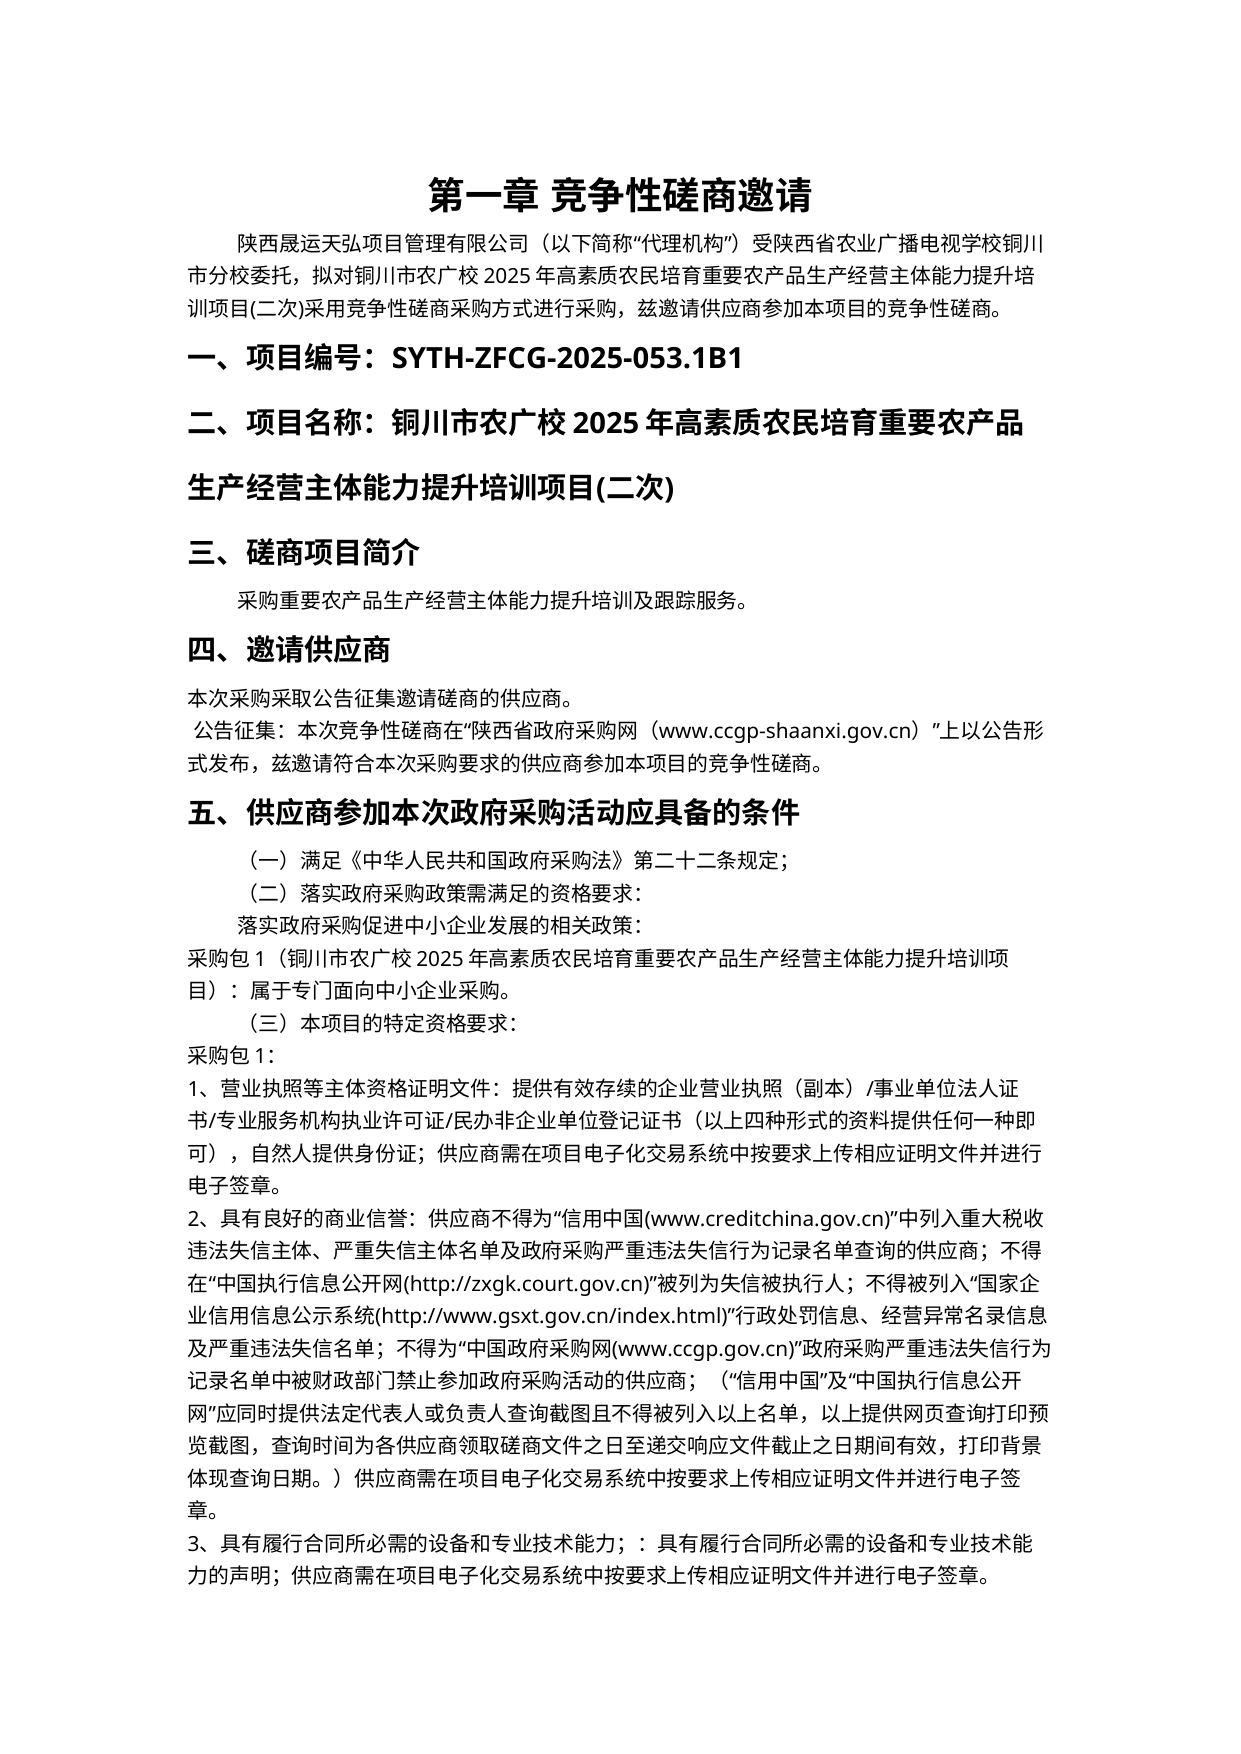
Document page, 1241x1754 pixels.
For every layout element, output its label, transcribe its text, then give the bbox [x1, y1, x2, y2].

text 陕西晟运天弘项目管理有限公司（以下简称“代理机构”）受陕西省农业广播电视学校铜川市分校委托，拟对铜川市农广校2025年高素质农民培育重要农产品生产经营主体能力提升培训项目(二次)采用竞争性磋商采购方式进行采购，兹邀请供应商参加本项目的竞争性磋商。 [187, 227, 1053, 324]
text 1、营业执照等主体资格证明文件：提供有效存续的企业营业执照（副本）/事业单位法人证书/专业服务机构执业许可证/民办非企业单位登记证书（以上四种形式的资料提供任何一种即可），自然人提供身份证；供应商需在项目电子化交易系统中按要求上传相应证明文件并进行电子签章。 [187, 1072, 1053, 1202]
text 一、项目编号：SYTH-ZFCG-2025-053.1B1 [187, 324, 1053, 389]
text 公告征集：本次竞争性磋商在“陕西省政府采购网（www.ccgp-shaanxi.gov.cn）”上以公告形式发布，兹邀请符合本次采购要求的供应商参加本项目的竞争性磋商。 [187, 714, 1053, 779]
text 3、具有履行合同所必需的设备和专业技术能力；：具有履行合同所必需的设备和专业技术能力的声明；供应商需在项目电子化交易系统中按要求上传相应证明文件并进行电子签章。 [187, 1527, 1053, 1592]
text 三、磋商项目简介 [187, 519, 1053, 584]
text 四、邀请供应商 [187, 617, 1053, 682]
text 2、具有良好的商业信誉：供应商不得为“信用中国(www.creditchina.gov.cn)”中列入重大税收违法失信主体、严重失信主体名单及政府采购严重违法失信行为记录名单查询的供应商；不得在“中国执行信息公开网(http://zxgk.court.gov.cn)”被列为失信被执行人；不得被列入“国家企业信用信息公示系统(http://www.gsxt.gov.cn/index.html)”行政处罚信息、经营异常名录信息及严重违法失信名单；不得为“中国政府采购网(www.ccgp.gov.cn)”政府采购严重违法失信行为记录名单中被财政部门禁止参加政府采购活动的供应商；（“信用中国”及“中国执行信息公开网”应同时提供法定代表人或负责人查询截图且不得被列入以上名单，以上提供网页查询打印预览截图，查询时间为各供应商领取磋商文件之日至递交响应文件截止之日期间有效，打印背景体现查询日期。）供应商需在项目电子化交易系统中按要求上传相应证明文件并进行电子签章。 [187, 1202, 1053, 1527]
text （三）本项目的特定资格要求： [187, 1007, 1053, 1039]
text （一）满足《中华人民共和国政府采购法》第二十二条规定； [187, 844, 1053, 877]
text 本次采购采取公告征集邀请磋商的供应商。 [187, 682, 1053, 714]
text 五、供应商参加本次政府采购活动应具备的条件 [187, 779, 1053, 844]
text 第一章 竞争性磋商邀请 [187, 162, 1053, 227]
text （二）落实政府采购政策需满足的资格要求： [187, 877, 1053, 909]
text 二、项目名称：铜川市农广校2025年高素质农民培育重要农产品生产经营主体能力提升培训项目(二次) [187, 389, 1053, 519]
text 采购重要农产品生产经营主体能力提升培训及跟踪服务。 [187, 584, 1053, 617]
text 落实政府采购促进中小企业发展的相关政策： [187, 909, 1053, 942]
text 采购包1（铜川市农广校2025年高素质农民培育重要农产品生产经营主体能力提升培训项目）：属于专门面向中小企业采购。 [187, 942, 1053, 1007]
text 采购包1： [187, 1039, 1053, 1072]
